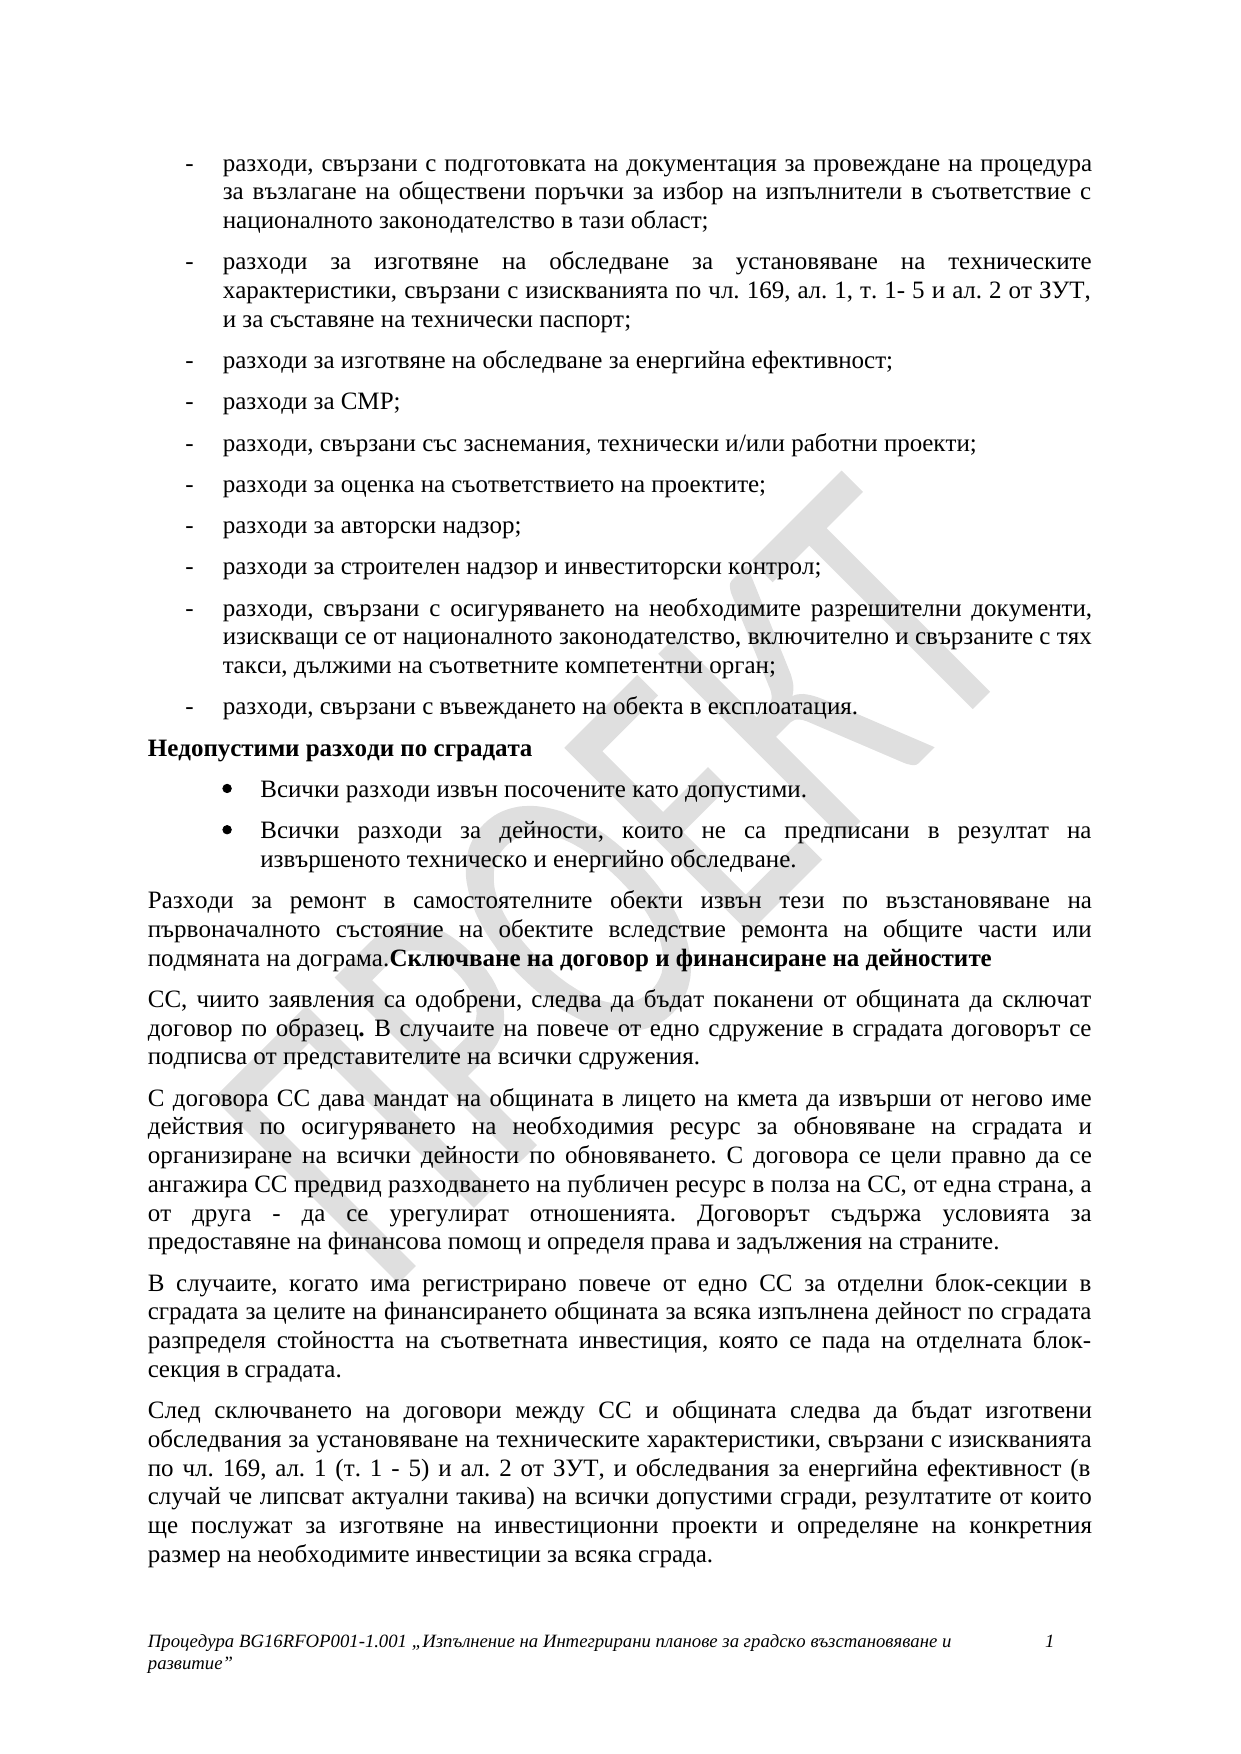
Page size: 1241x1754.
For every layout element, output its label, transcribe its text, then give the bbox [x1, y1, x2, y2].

text С договора СС дава мандат на общината в лицето на кмета да извърши от негово име действия по осигуряването на необходимия ресурс за обновяване на сградата и организиране на всички дейности по обновяването. С договора се цели правно да се ангажира СС предвид разходването на публичен ресурс в полза на СС, от една страна, а от друга - да се урегулират отношенията. Договорът съдържа условията за предоставяне на финансова помощ и определя права и задължения на страните. [148, 1083, 1093, 1255]
list разходи, свързани с осигуряването на необходимите разрешителни документи, изискващи се от националното законодателство, включително и свързаните с тях такси, дължими на съответните компетентни орган; [185, 593, 1093, 679]
text В случаите, когато има регистрирано повече от едно СС за отделни блок-секции в сградата за целите на финансирането общината за всяка изпълнена дейност по сградата разпределя стойността на съответната инвестиция, която се пада на отделната блок-секция в сградата. [148, 1268, 1093, 1383]
text Недопустими разходи по сградата [148, 733, 1093, 761]
list разходи, свързани със заснемания, технически и/или работни проекти; [185, 428, 1093, 456]
text Разходи за ремонт в самостоятелните обекти извън тези по възстановяване на първоначалното състояние на обектите вследствие ремонта на общите части или подмяната на дограма.Сключване на договор и финансиране на дейностите [148, 885, 1093, 971]
text След сключването на договори между СС и общината следва да бъдат изготвени обследвания за установяване на техническите характеристики, свързани с изискванията по чл. 169, ал. 1 (т. 1 - 5) и ал. 2 от ЗУТ, и обследвания за енергийна ефективност (в случай че липсват актуални такива) на всички допустими сгради, резултатите от които ще послужат за изготвяне на инвестиционни проекти и определяне на конкретния размер на необходимите инвестиции за всяка сграда. [148, 1395, 1093, 1568]
list разходи за оценка на съответствието на проектите; [185, 469, 1093, 498]
list Всички разходи за дейности, които не са предписани в резултат на извършеното техническо и енергийно обследване. [223, 815, 1093, 873]
list разходи за СМР; [185, 386, 1093, 415]
text СС, чиито заявления са одобрени, следва да бъдат поканени от общината да сключат договор по образец. В случаите на повече от едно сдружение в сградата договорът се подписва от представителите на всички сдружения. [148, 984, 1093, 1070]
list разходи за изготвяне на обследване за енергийна ефективност; [185, 345, 1093, 374]
list Всички разходи извън посочените като допустими. [223, 774, 1093, 803]
list разходи за авторски надзор; [185, 510, 1093, 539]
list разходи, свързани с подготовката на документация за провеждане на процедура за възлагане на обществени поръчки за избор на изпълнители в съответствие с националното законодателство в тази област; [185, 148, 1093, 234]
list разходи, свързани с въвеждането на обекта в експлоатация. [185, 691, 1093, 720]
list разходи за изготвяне на обследване за установяване на техническите характеристики, свързани с изискванията по чл. 169, ал. 1, т. 1- 5 и ал. 2 от ЗУТ, и за съставяне на технически паспорт; [185, 246, 1093, 333]
list разходи за строителен надзор и инвеститорски контрол; [185, 551, 1093, 580]
